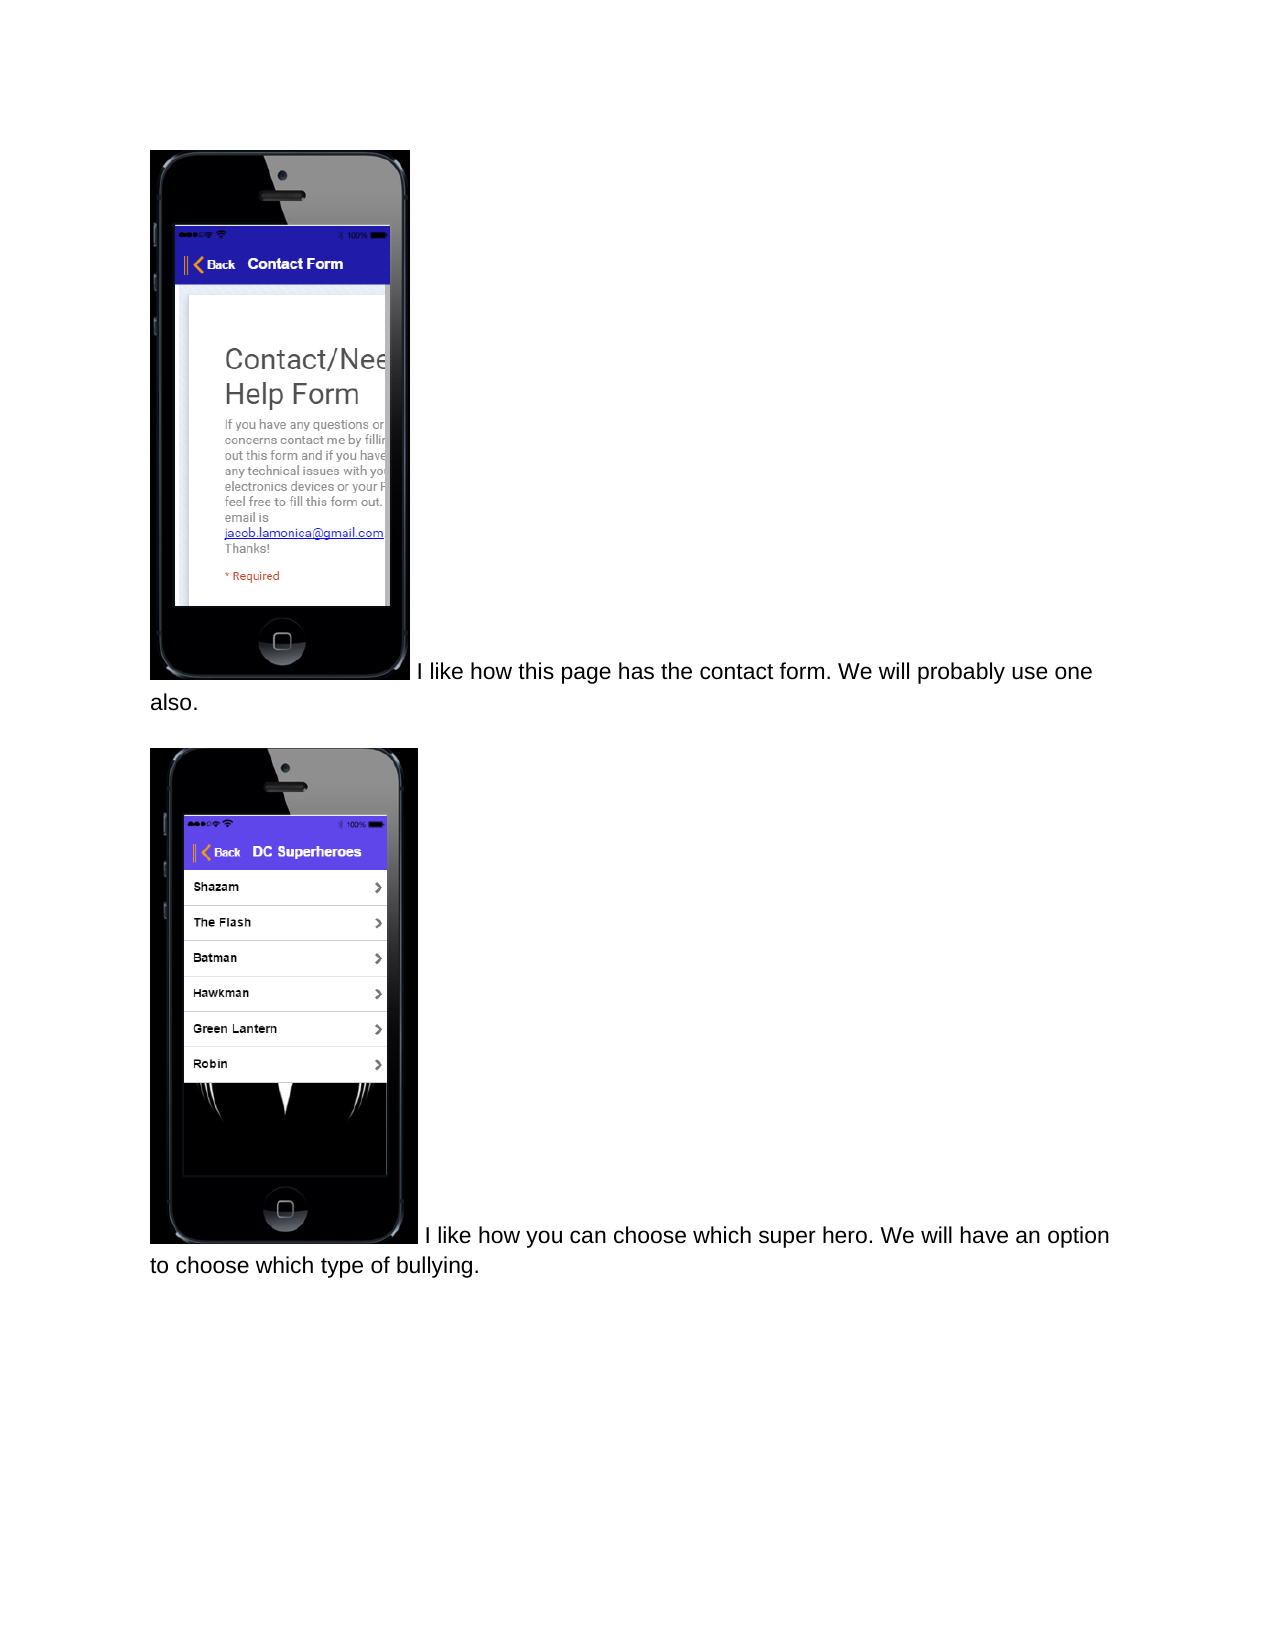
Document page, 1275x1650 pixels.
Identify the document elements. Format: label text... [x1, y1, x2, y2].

picture [150, 150, 410, 680]
picture [150, 748, 418, 1244]
